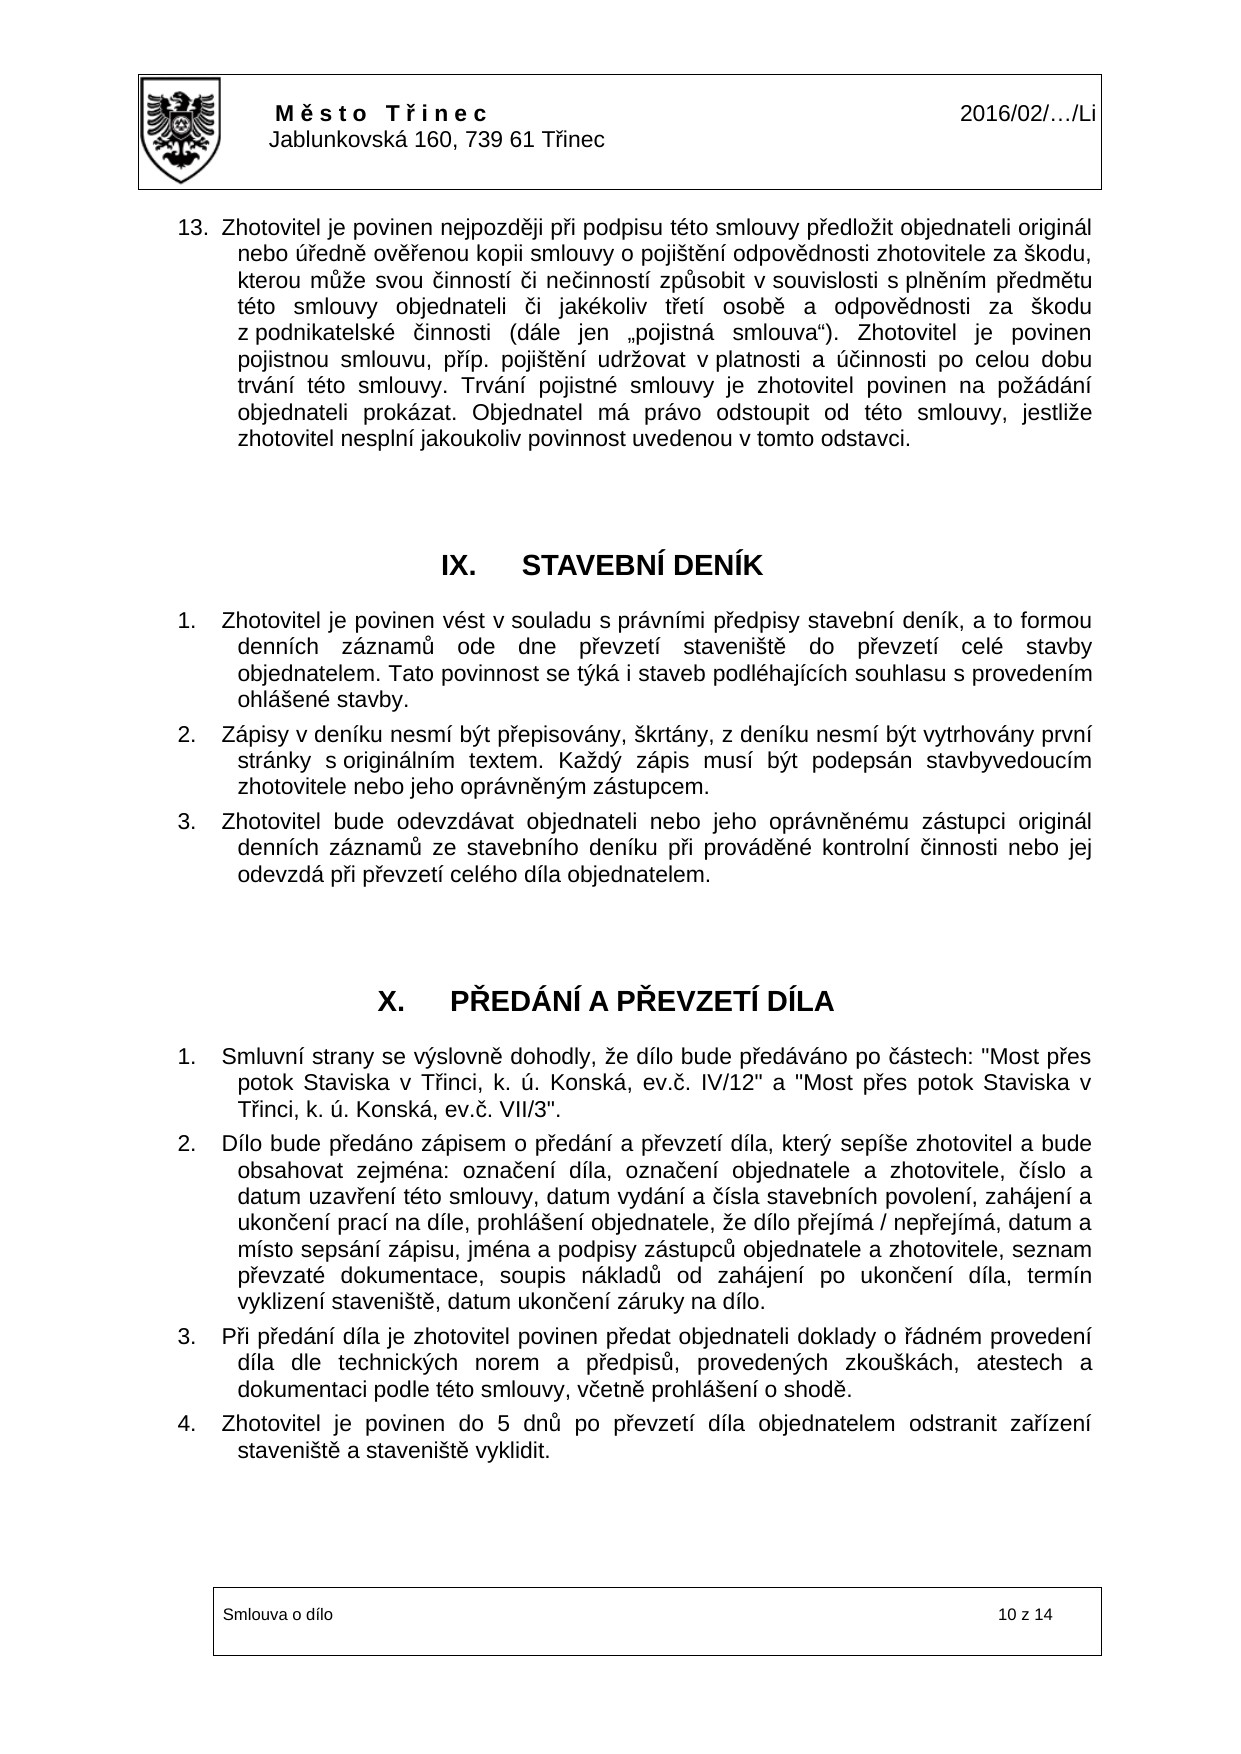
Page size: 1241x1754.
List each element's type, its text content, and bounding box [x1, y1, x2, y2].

subtitle PŘEDÁNÍ A PŘEVZETÍ DÍLA [148, 984, 1093, 1018]
subtitle 1. Smluvní strany se výslovně dohodly, že dílo bude předáváno po částech: "Most přes potok Staviska v Třinci, k. ú. Konská, ev.č. IV/12" a "Most přes potok Staviska v Třinci, k. ú. Konská, ev.č. VII/3". [177, 1043, 1093, 1122]
subtitle 3. Zhotovitel bude odevzdávat objednateli nebo jeho oprávněnému zástupci originál denních záznamů ze stavebního deníku při prováděné kontrolní činnosti nebo jej odevzdá při převzetí celého díla objednatelem. [177, 808, 1093, 887]
subtitle 2. Dílo bude předáno zápisem o předání a převzetí díla, který sepíše zhotovitel a bude obsahovat zejména: označení díla, označení objednatele a zhotovitele, číslo a datum uzavření této smlouvy, datum vydání a čísla stavebních povolení, zahájení a ukončení prací na díle, prohlášení objednatele, že dílo přejímá / nepřejímá, datum a místo sepsání zápisu, jména a podpisy zástupců objednatele a zhotovitele, seznam převzaté dokumentace, soupis nákladů od zahájení po ukončení díla, termín vyklizení staveniště, datum ukončení záruky na dílo. [177, 1130, 1093, 1315]
subtitle 1. Zhotovitel je povinen vést v souladu s právními předpisy stavební deník, a to formou denních záznamů ode dne převzetí staveniště do převzetí celé stavby objednatelem. Tato povinnost se týká i staveb podléhajících souhlasu s provedením ohlášené stavby. [177, 607, 1093, 712]
subtitle STAVEBNÍ DENÍK [148, 548, 1093, 582]
subtitle 4. Zhotovitel je povinen do 5 dnů po převzetí díla objednatelem odstranit zařízení staveniště a staveniště vyklidit. [177, 1410, 1093, 1463]
subtitle 3. Při předání díla je zhotovitel povinen předat objednateli doklady o řádném provedení díla dle technických norem a předpisů, provedených zkouškách, atestech a dokumentaci podle této smlouvy, včetně prohlášení o shodě. [177, 1323, 1093, 1402]
subtitle 13. Zhotovitel je povinen nejpozději při podpisu této smlouvy předložit objednateli originál nebo úředně ověřenou kopii smlouvy o pojištění odpovědnosti zhotovitele za škodu, kterou může svou činností či nečinností způsobit v souvislosti s plněním předmětu této smlouvy objednateli či jakékoliv třetí osobě a odpovědnosti za škodu z podnikatelské činnosti (dále jen „pojistná smlouva“). Zhotovitel je povinen pojistnou smlouvu, příp. pojištění udržovat v platnosti a účinnosti po celou dobu trvání této smlouvy. Trvání pojistné smlouvy je zhotovitel povinen na požádání objednateli prokázat. Objednatel má právo odstoupit od této smlouvy, jestliže zhotovitel nesplní jakoukoliv povinnost uvedenou v tomto odstavci. [177, 214, 1093, 451]
subtitle 2. Zápisy v deníku nesmí být přepisovány, škrtány, z deníku nesmí být vytrhovány první stránky s originálním textem. Každý zápis musí být podepsán stavbyvedoucím zhotovitele nebo jeho oprávněným zástupcem. [177, 721, 1093, 800]
